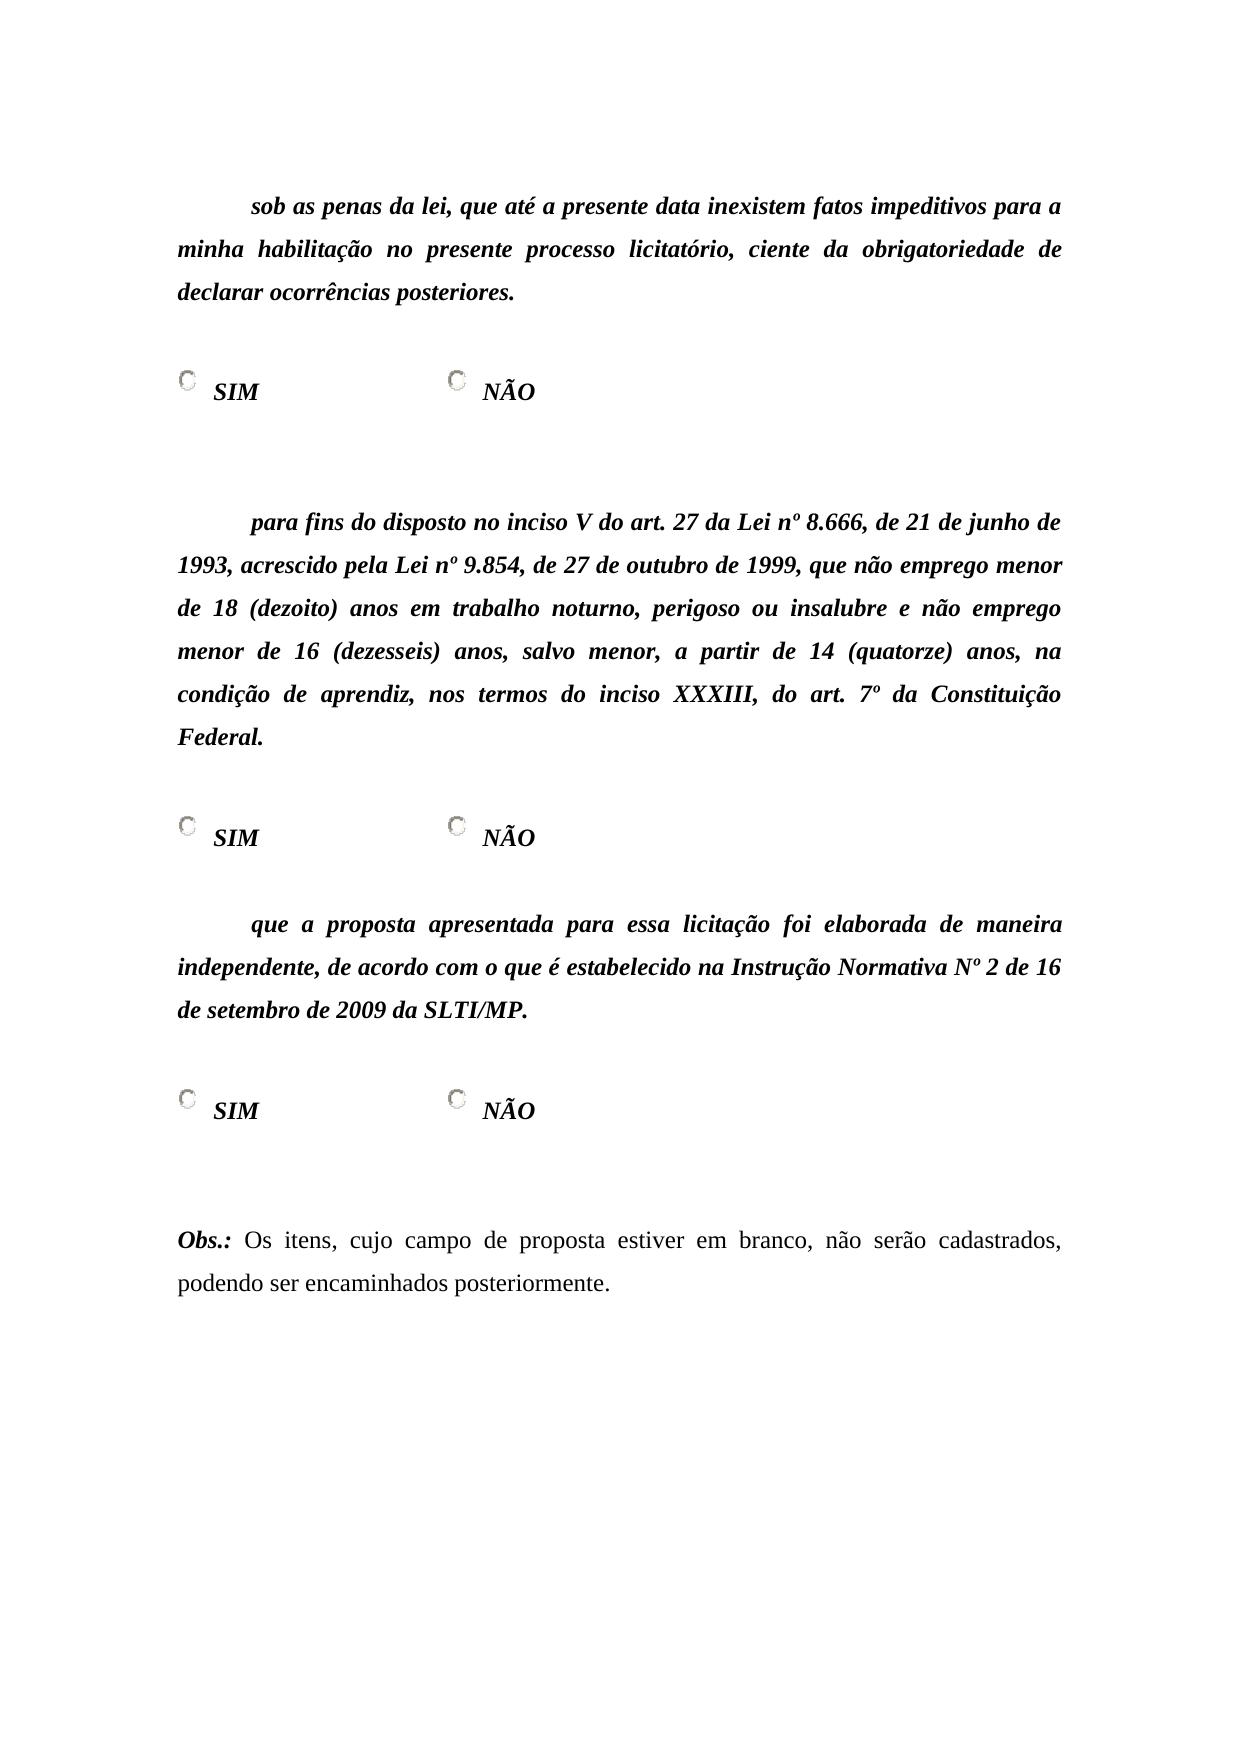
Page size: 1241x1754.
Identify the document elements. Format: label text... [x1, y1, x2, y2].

text SIM NÃO [177, 320, 1063, 406]
text para fins do disposto no inciso V do art. 27 da Lei nº 8.666, de 21 de junho de 1993, acrescido pela Lei nº 9.854, de 27 de outubro de 1999, que não emprego menor de 18 (dezoito) anos em trabalho noturno, perigoso ou insalubre e não emprego menor de 16 (dezesseis) anos, salvo menor, a partir de 14 (quatorze) anos, na condição de aprendiz, nos termos do inciso XXXIII, do art. 7º da Constituição Federal. [177, 507, 1063, 751]
text SIM NÃO [177, 766, 1063, 852]
text Obs.: Os itens, cujo campo de proposta estiver em branco, não serão cadastrados, podendo ser encaminhados posteriormente. [177, 1225, 1063, 1297]
text sob as penas da lei, que até a presente data inexistem fatos impeditivos para a minha habilitação no presente processo licitatório, ciente da obrigatoriedade de declarar ocorrências posteriores. [177, 191, 1063, 306]
text que a proposta apresentada para essa licitação foi elaborada de maneira independente, de acordo com o que é estabelecido na Instrução Normativa Nº 2 de 16 de setembro de 2009 da SLTI/MP. [177, 909, 1063, 1024]
text SIM NÃO [177, 1082, 1063, 1124]
